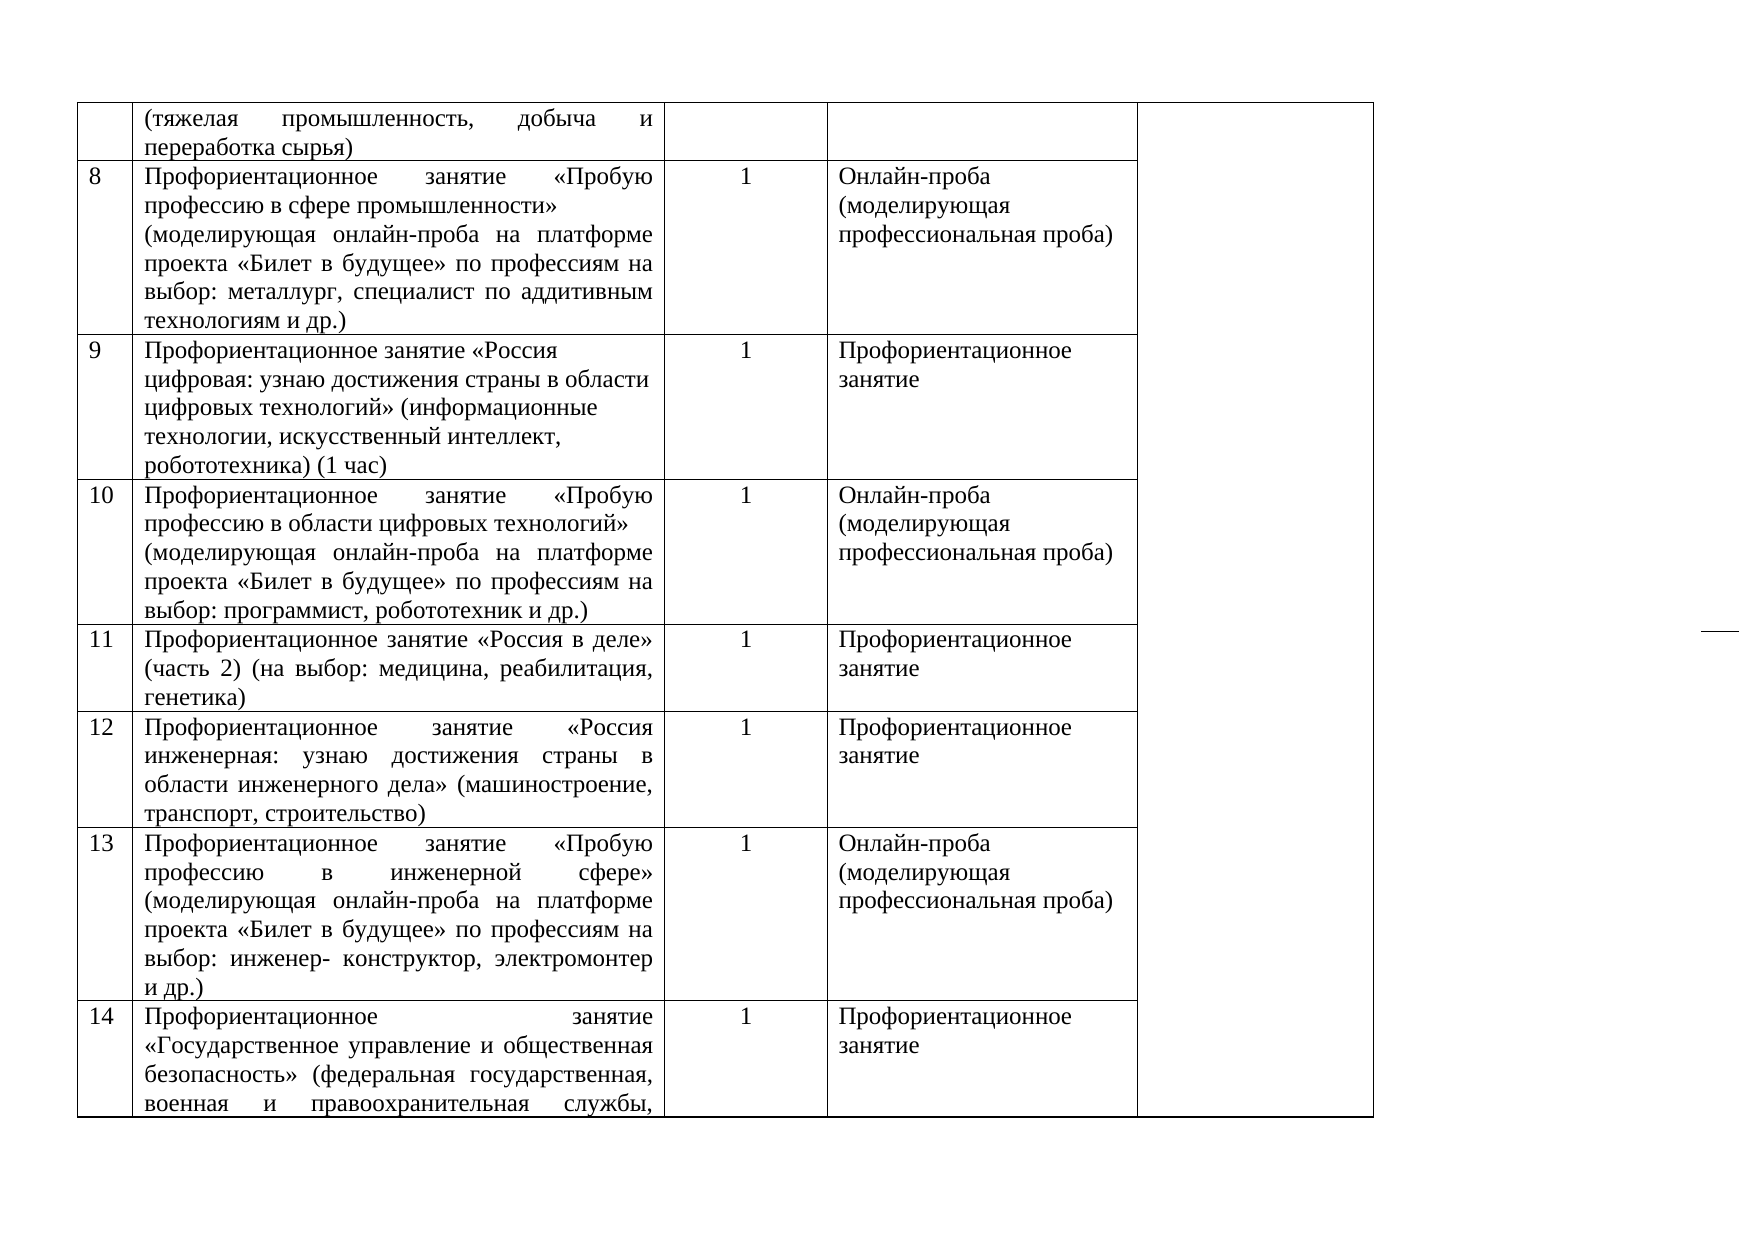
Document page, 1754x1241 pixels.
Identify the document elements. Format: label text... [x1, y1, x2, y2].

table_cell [828, 103, 1137, 160]
table_cell 1 [665, 828, 827, 1000]
table_cell Профориентационное занятие «Пробую профессию в области цифровых технологий» (моделирующая онлайн-проба на платформе проекта «Билет в будущее» по профессиям на выбор: программист, робототехник и др.) [133, 480, 664, 623]
table_cell 12 [78, 712, 132, 827]
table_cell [828, 1001, 1137, 1116]
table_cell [133, 1001, 664, 1116]
table_cell Онлайн-проба (моделирующая профессиональная проба) [828, 161, 1137, 334]
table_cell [133, 103, 664, 160]
table_cell 13 [78, 828, 132, 1000]
table_cell Профориентационное занятие [828, 712, 1137, 827]
table_cell Профориентационное занятие «Пробую профессию в сфере промышленности» (моделирующая онлайн-проба на платформе проекта «Билет в будущее» по профессиям на выбор: металлург, специалист по аддитивным технологиям и др.) [133, 161, 664, 334]
table_cell 1 [665, 480, 827, 623]
table_cell Профориентационное занятие «Пробую профессию в инженерной сфере» (моделирующая онлайн-проба на платформе проекта «Билет в будущее» по профессиям на выбор: инженер- конструктор, электромонтер и др.) [133, 828, 664, 1000]
table_cell Онлайн-проба (моделирующая профессиональная проба) [828, 828, 1137, 1000]
table_cell Профориентационное занятие [828, 625, 1137, 711]
table_cell 1 [665, 103, 827, 160]
table_cell 9 [78, 335, 132, 479]
table_cell 14 [78, 1001, 132, 1116]
table_cell Профориентационное занятие [828, 335, 1137, 479]
table_cell 11 [78, 625, 132, 711]
table_cell Профориентационное занятие «Россия в деле» (часть 2) (на выбор: медицина, реабилитация, генетика) [133, 625, 664, 711]
table_cell 1 [665, 161, 827, 334]
table_cell 1 [665, 625, 827, 711]
table_cell 7 [78, 103, 132, 160]
table_cell 8 [78, 161, 132, 334]
table_cell Профориентационное занятие «Россия цифровая: узнаю достижения страны в области цифровых технологий» (информационные технологии, искусственный интеллект, робототехника) (1 час) [133, 335, 664, 479]
table_cell Онлайн-проба (моделирующая профессиональная проба) [828, 480, 1137, 623]
table_cell 1 [665, 712, 827, 827]
table_cell 10 [78, 480, 132, 623]
table_cell 1 [665, 335, 827, 479]
table_cell Профориентационное занятие «Россия инженерная: узнаю достижения страны в области инженерного дела» (машиностроение, транспорт, строительство) [133, 712, 664, 827]
table_cell 1 [665, 1001, 827, 1116]
